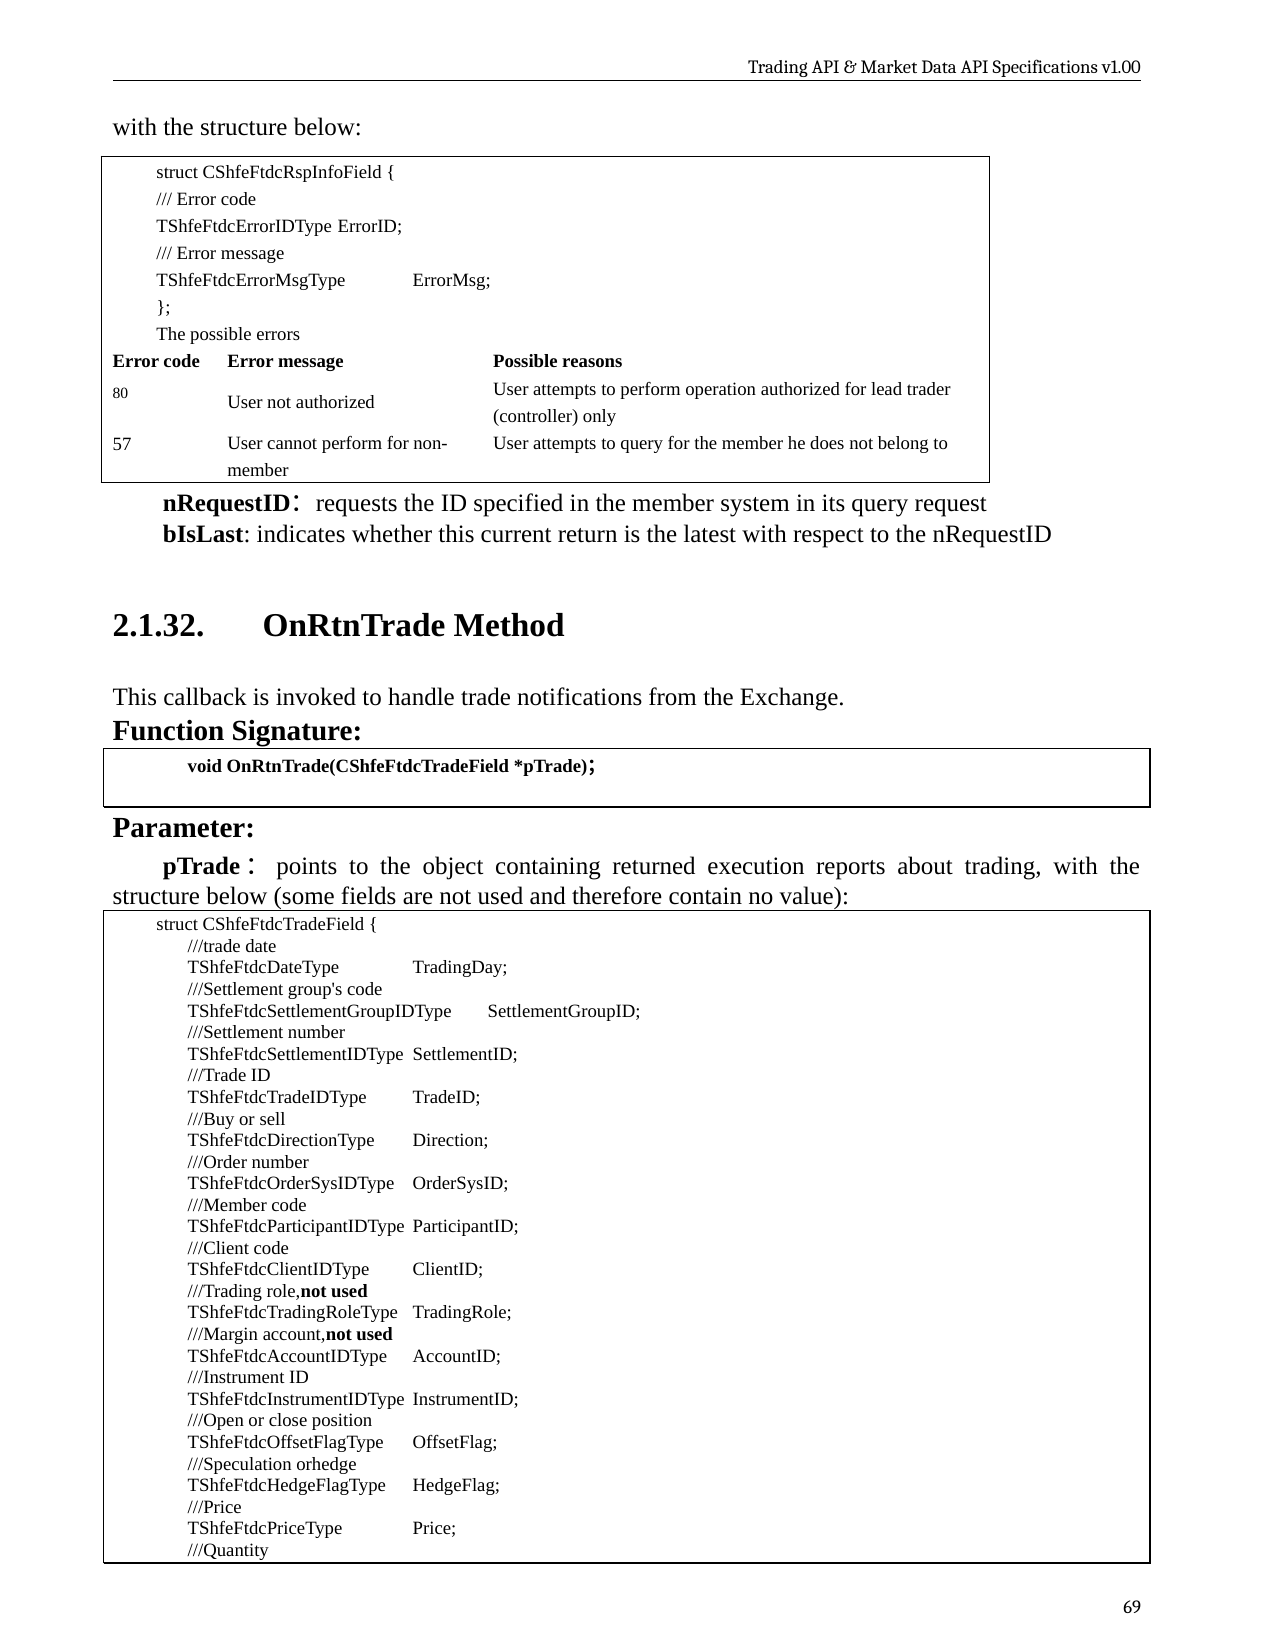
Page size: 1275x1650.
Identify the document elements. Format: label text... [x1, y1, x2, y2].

text This callback is invoked to handle trade notifications from the Exchange. [112, 682, 1141, 711]
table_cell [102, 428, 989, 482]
text nRequestID：requests the ID specified in the member system in its query request [112, 483, 1141, 519]
text TShfeFtdcPriceType Price; [112, 1517, 1141, 1536]
text ///Instrument ID [112, 1366, 1141, 1388]
text Parameter: [112, 808, 1141, 845]
text TShfeFtdcHedgeFlagType HedgeFlag; [112, 1474, 1141, 1496]
text void OnRtnTrade(CShfeFtdcTradeField *pTrade)； [104, 749, 1149, 778]
text TShfeFtdcAccountIDType AccountID; [112, 1344, 1141, 1366]
text TShfeFtdcTradingRoleType TradingRole; [112, 1301, 1141, 1323]
text TShfeFtdcDirectionType Direction; [112, 1129, 1141, 1151]
text ///Member code [112, 1194, 1141, 1215]
text ///Order number [112, 1151, 1141, 1172]
text ///trade date [112, 935, 1141, 956]
text TShfeFtdcSettlementIDType SettlementID; [112, 1043, 1141, 1064]
text Function Signature: [112, 711, 1141, 748]
text bIsLast: indicates whether this current return is the latest with respect to the nRequestID [112, 519, 1141, 548]
text TShfeFtdcClientIDType ClientID; [112, 1258, 1141, 1280]
text ///Client code [112, 1237, 1141, 1258]
subtitle OnRtnTrade Method [112, 605, 1141, 643]
text struct CShfeFtdcTradeField { [104, 911, 1149, 935]
text ///Trade ID [112, 1064, 1141, 1086]
text TShfeFtdcSettlementGroupIDType SettlementGroupID; [112, 999, 1141, 1021]
text ///Buy or sell [112, 1107, 1141, 1129]
text pTrade：points to the object containing returned execution reports about trading, with the structure below (some fields are not used and therefore contain no value): [112, 845, 1141, 910]
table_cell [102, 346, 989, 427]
text ///Settlement group's code [112, 978, 1141, 999]
text ///Speculation orhedge [112, 1452, 1141, 1474]
text ///Settlement number [112, 1021, 1141, 1043]
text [112, 112, 1141, 141]
text TShfeFtdcDateType TradingDay; [112, 956, 1141, 978]
text ///Quantity [104, 1536, 1149, 1562]
text ///Price [112, 1496, 1141, 1517]
text TShfeFtdcParticipantIDType ParticipantID; [112, 1215, 1141, 1237]
text ///Open or close position [112, 1409, 1141, 1431]
text TShfeFtdcInstrumentIDType InstrumentID; [112, 1388, 1141, 1409]
text ///Trading role,not used [112, 1280, 1141, 1301]
text TShfeFtdcOffsetFlagType OffsetFlag; [112, 1431, 1141, 1452]
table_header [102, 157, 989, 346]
text ///Margin account,not used [112, 1323, 1141, 1344]
text TShfeFtdcOrderSysIDType OrderSysID; [112, 1172, 1141, 1194]
text TShfeFtdcTradeIDType TradeID; [112, 1086, 1141, 1107]
